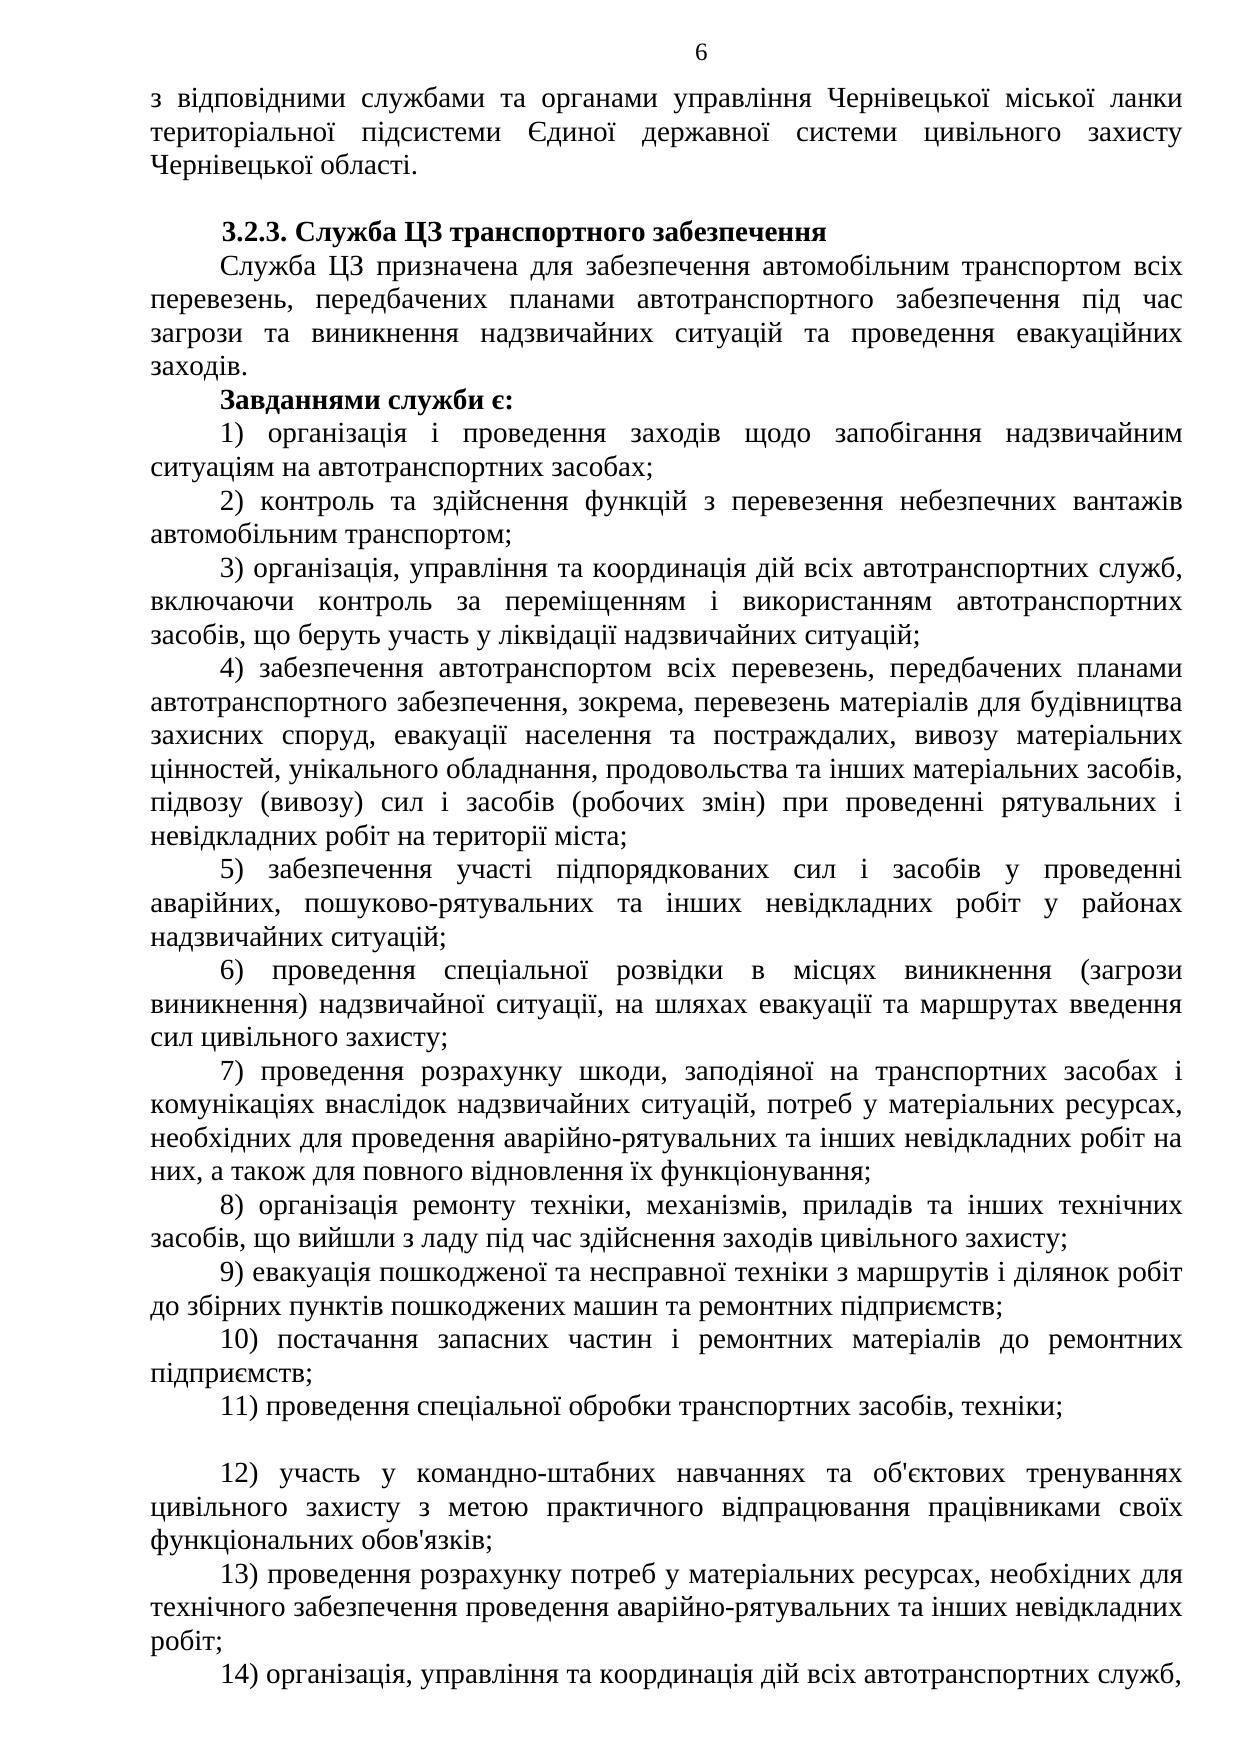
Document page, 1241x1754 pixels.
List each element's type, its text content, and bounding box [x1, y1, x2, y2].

text 7) проведення розрахунку шкоди, заподіяної на транспортних засобах і комунікаціях внаслідок надзвичайних ситуацій, потреб у матеріальних ресурсах, необхідних для проведення аварійно-рятувальних та інших невідкладних робіт на них, а також для повного відновлення їх функціонування; [149, 1053, 1184, 1187]
text 5) забезпечення участі підпорядкованих сил і засобів у проведенні аварійних, пошуково-рятувальних та інших невідкладних робіт у районах надзвичайних ситуацій; [149, 852, 1184, 952]
text 10) постачання запасних частин і ремонтних матеріалів до ремонтних підприємств; [150, 1321, 1184, 1388]
text Завданнями служби є: [149, 382, 1184, 416]
text 4) забезпечення автотранспортом всіх перевезень, передбачених планами автотранспортного забезпечення, зокрема, перевезень матеріалів для будівництва захисних споруд, евакуації населення та постраждалих, вивозу матеріальних цінностей, унікального обладнання, продовольства та інших матеріальних засобів, підвозу (вивозу) сил і засобів (робочих змін) при проведенні рятувальних і невідкладних робіт на території міста; [149, 650, 1184, 852]
text 1) організація і проведення заходів щодо запобігання надзвичайним ситуаціям на автотранспортних засобах; [149, 416, 1184, 483]
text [149, 80, 1184, 181]
text 2) контроль та здійснення функцій з перевезення небезпечних вантажів автомобільним транспортом; [149, 483, 1184, 550]
text Служба ЦЗ призначена для забезпечення автомобільним транспортом всіх перевезень, передбачених планами автотранспортного забезпечення під час загрози та виникнення надзвичайних ситуацій та проведення евакуаційних заходів. [149, 248, 1184, 382]
text 12) участь у командно-штабних навчаннях та об'єктових тренуваннях цивільного захисту з метою практичного відпрацювання працівниками своїх функціональних обов'язків; [150, 1455, 1184, 1556]
text 13) проведення розрахунку потреб у матеріальних ресурсах, необхідних для технічного забезпечення проведення аварійно-рятувальних та інших невідкладних робіт; [149, 1556, 1184, 1657]
text 3) організація, управління та координація дій всіх автотранспортних служб, включаючи контроль за переміщенням і використанням автотранспортних засобів, що беруть участь у ліквідації надзвичайних ситуацій; [149, 550, 1184, 650]
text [146, 1657, 1182, 1690]
text 8) організація ремонту техніки, механізмів, приладів та інших технічних засобів, що вийшли з ладу під час здійснення заходів цивільного захисту; [150, 1187, 1184, 1254]
text 3.2.3. Служба ЦЗ транспортного забезпечення [149, 214, 1184, 248]
text 9) евакуація пошкодженої та несправної техніки з маршрутів і ділянок робіт до збірних пунктів пошкоджених машин та ремонтних підприємств; [150, 1254, 1184, 1321]
text 11) проведення спеціальної обробки транспортних засобів, техніки; [150, 1388, 1184, 1422]
text 6) проведення спеціальної розвідки в місцях виникнення (загрози виникнення) надзвичайної ситуації, на шляхах евакуації та маршрутах введення сил цивільного захисту; [149, 952, 1184, 1053]
